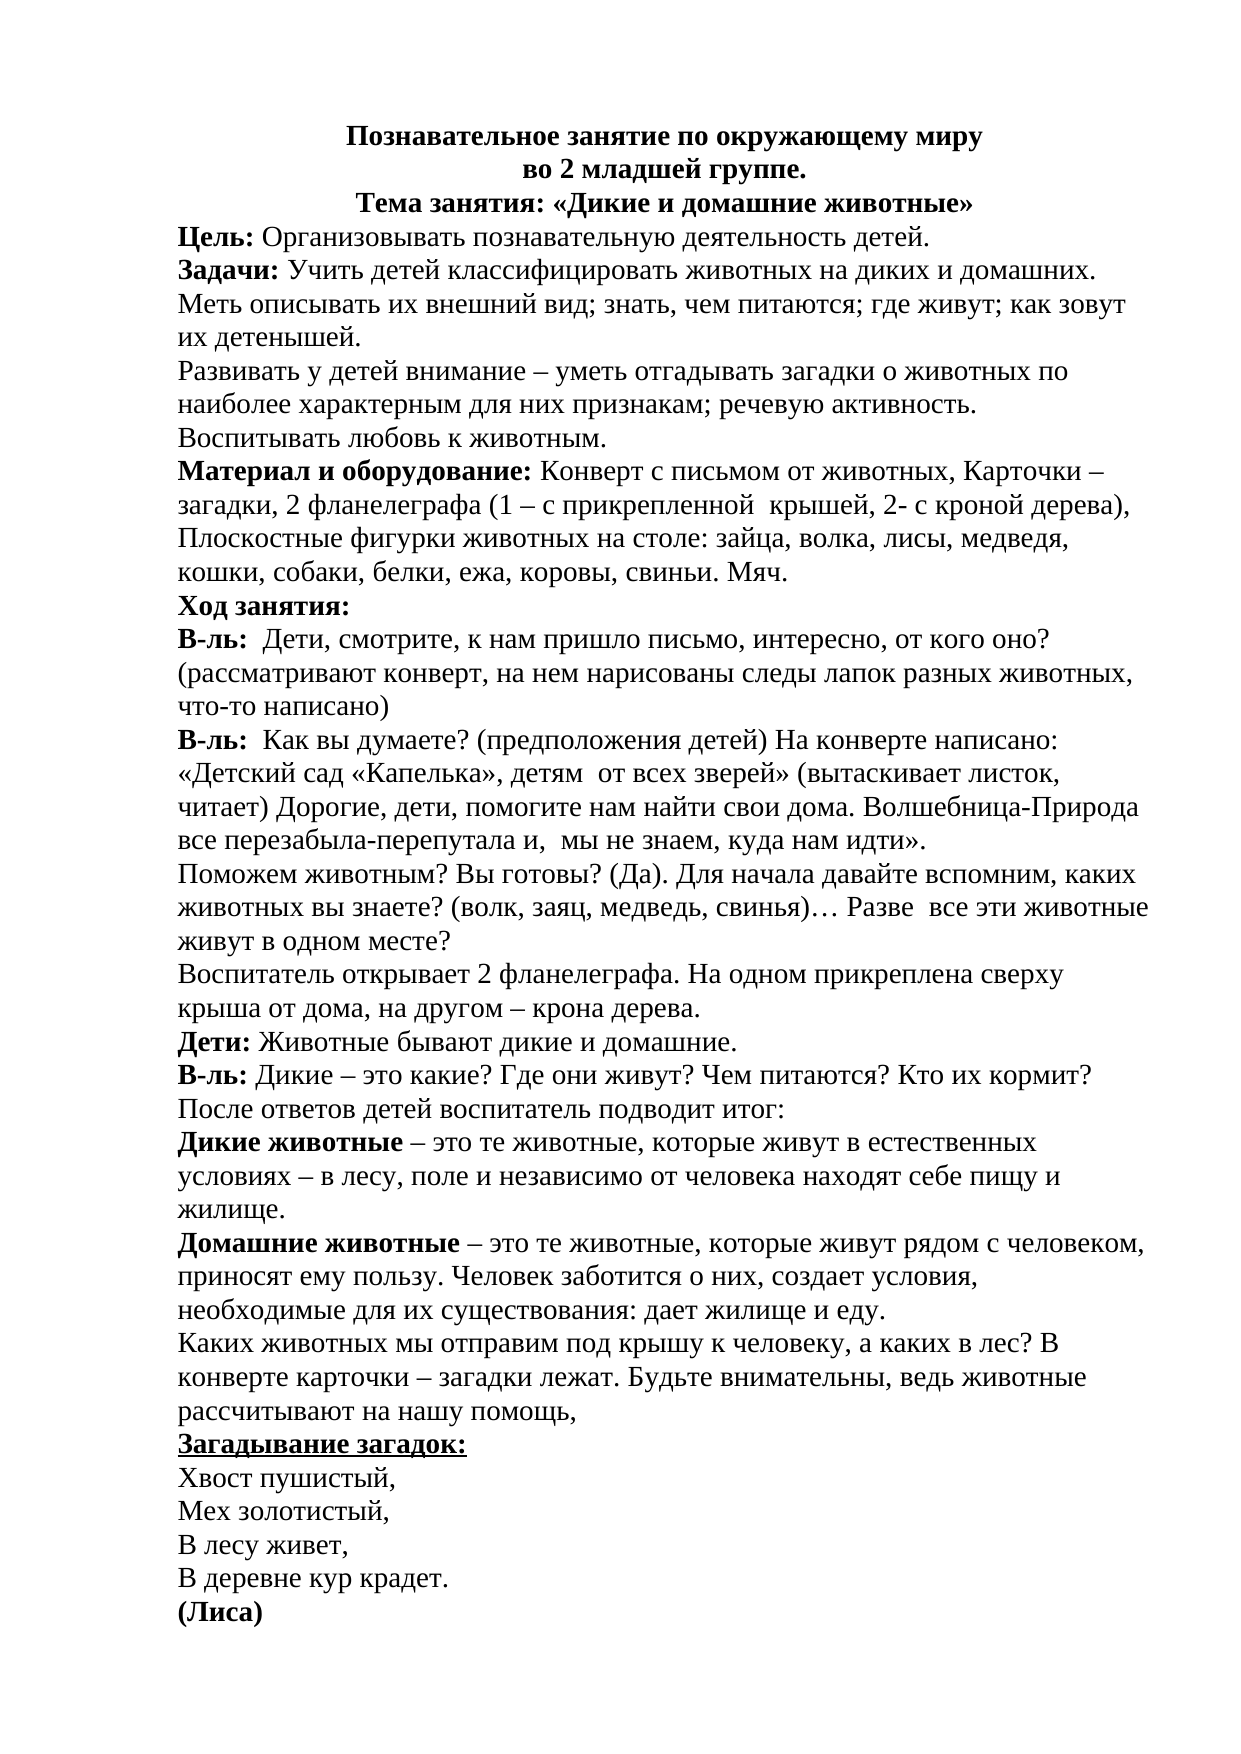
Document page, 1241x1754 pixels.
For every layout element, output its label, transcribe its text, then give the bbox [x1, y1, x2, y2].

text Материал и оборудование: Конверт с письмом от животных, Карточки – загадки, 2 фланелеграфа (1 – с прикрепленной крышей, 2- с кроной дерева), Плоскостные фигурки животных на столе: зайца, волка, лисы, медведя, кошки, собаки, белки, ежа, коровы, свиньи. Мяч. [177, 453, 1152, 588]
text (Лиса) [177, 1594, 1152, 1627]
text Развивать у детей внимание – уметь отгадывать загадки о животных по наиболее характерным для них признакам; речевую активность. [177, 353, 1152, 420]
text Познавательное занятие по окружающему миру [177, 118, 1152, 152]
text В деревне кур крадет. [177, 1560, 1152, 1594]
text Загадывание загадок: [177, 1426, 1152, 1460]
text во 2 младшей группе. [177, 152, 1152, 185]
text Дикие животные – это те животные, которые живут в естественных условиях – в лесу, поле и независимо от человека находят себе пищу и жилище. [177, 1124, 1152, 1225]
text В лесу живет, [177, 1527, 1152, 1560]
text Домашние животные – это те животные, которые живут рядом с человеком, приносят ему пользу. Человек заботится о них, создает условия, необходимые для их существования: дает жилище и еду. [177, 1225, 1152, 1326]
text Мех золотистый, [177, 1493, 1152, 1527]
text После ответов детей воспитатель подводит итог: [177, 1091, 1152, 1124]
text Хвост пушистый, [177, 1460, 1152, 1493]
text Ход занятия: [177, 588, 1152, 621]
text Цель: Организовывать познавательную деятельность детей. [177, 219, 1152, 252]
text Дети: Животные бывают дикие и домашние. [177, 1024, 1152, 1057]
text В-ль: Дикие – это какие? Где они живут? Чем питаются? Кто их кормит? [177, 1057, 1152, 1091]
text В-ль: Как вы думаете? (предположения детей) На конверте написано: «Детский сад «Капелька», детям от всех зверей» (вытаскивает листок, читает) Дорогие, дети, помогите нам найти свои дома. Волшебница-Природа все перезабыла-перепутала и, мы не знаем, куда нам идти». [177, 722, 1152, 856]
text Каких животных мы отправим под крышу к человеку, а каких в лес? В конверте карточки – загадки лежат. Будьте внимательны, ведь животные рассчитывают на нашу помощь, [177, 1326, 1152, 1426]
text Задачи: Учить детей классифицировать животных на диких и домашних. Меть описывать их внешний вид; знать, чем питаются; где живут; как зовут их детенышей. [177, 252, 1152, 353]
text Поможем животным? Вы готовы? (Да). Для начала давайте вспомним, каких животных вы знаете? (волк, заяц, медведь, свинья)… Разве все эти животные живут в одном месте? [177, 856, 1152, 957]
text Воспитывать любовь к животным. [177, 420, 1152, 453]
text Тема занятия: «Дикие и домашние животные» [177, 185, 1152, 219]
text Воспитатель открывает 2 фланелеграфа. На одном прикреплена сверху крыша от дома, на другом – крона дерева. [177, 957, 1152, 1024]
text В-ль: Дети, смотрите, к нам пришло письмо, интересно, от кого оно? (рассматривают конверт, на нем нарисованы следы лапок разных животных, что-то написано) [177, 621, 1152, 722]
